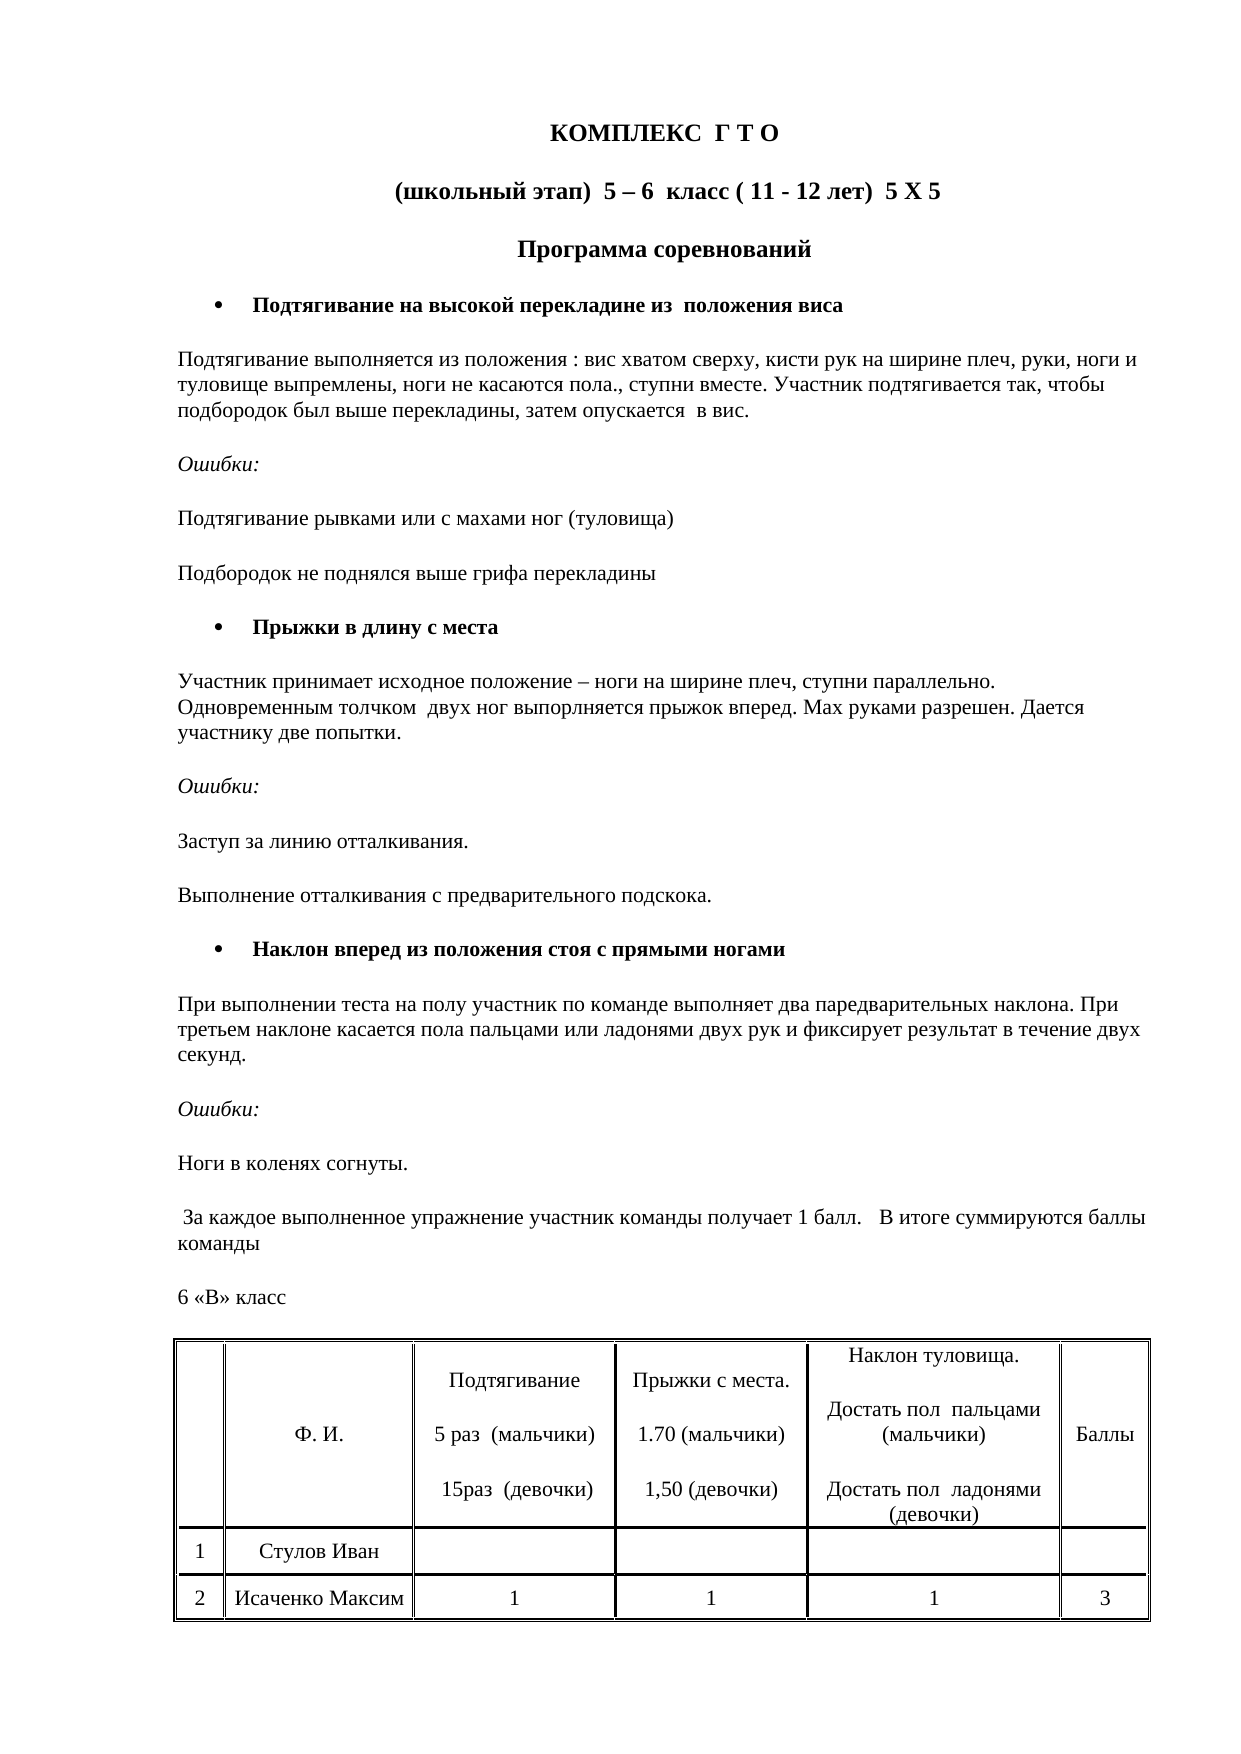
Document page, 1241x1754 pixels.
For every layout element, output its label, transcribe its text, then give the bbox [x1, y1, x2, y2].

text Подтягивание выполняется из положения : вис хватом сверху, кисти рук на ширине плеч, руки, ноги и туловище выпремлены, ноги не касаются пола., ступни вместе. Участник подтягивается так, чтобы подбородок был выше перекладины, затем опускается в вис. [177, 346, 1152, 422]
table_header Ф. И. [225, 1342, 414, 1526]
text 6 «В» класс [177, 1284, 1152, 1309]
table_cell Стулов Иван [226, 1529, 412, 1573]
table_cell [617, 1529, 806, 1573]
text При выполнении теста на полу участник по команде выполняет два паредварительных наклона. При третьем наклоне касается пола пальцами или ладонями двух рук и фиксирует результат в течение двух секунд. [177, 991, 1152, 1066]
table_cell 1 [807, 1576, 1061, 1618]
text Заступ за линию отталкивания. [177, 828, 1152, 853]
text Подбородок не поднялся выше грифа перекладины [177, 560, 1152, 585]
text Ошибки: [177, 773, 1152, 798]
table_cell 2 [175, 1573, 224, 1618]
table_header Баллы [1061, 1342, 1148, 1526]
text Ошибки: [177, 451, 1152, 476]
list Наклон вперед из положения стоя с прямыми ногами [215, 936, 1152, 962]
table_header Наклон туловища. Достать пол пальцами (мальчики) Достать пол ладонями (девочки) [807, 1342, 1061, 1526]
text За каждое выполненное упражнение участник команды получает 1 балл. В итоге суммируются баллы команды [177, 1204, 1152, 1255]
text КОМПЛЕКС Г Т О [177, 118, 1152, 147]
text (школьный этап) 5 – 6 класс ( 11 - 12 лет) 5 Х 5 [177, 176, 1152, 205]
table_cell [1062, 1526, 1148, 1573]
table_header Подтягивание 5 раз (мальчики) 15раз (девочки) [414, 1340, 615, 1526]
table_cell 1 [615, 1576, 807, 1618]
table_cell 1 [177, 1526, 223, 1573]
table_cell Исаченко Максим [225, 1576, 414, 1618]
list Прыжки в длину с места [215, 614, 1152, 639]
text Участник принимает исходное положение – ноги на ширине плеч, ступни параллельно. Одновременным толчком двух ног выпорлняется прыжок вперед. Мах руками разрешен. Дается участнику две попытки. [177, 668, 1152, 744]
table_cell 3 [1061, 1573, 1149, 1618]
text Программа соревнований [177, 234, 1152, 263]
text Выполнение отталкивания с предварительного подскока. [177, 882, 1152, 907]
text Ошибки: [177, 1096, 1152, 1121]
table_cell [809, 1529, 1059, 1573]
text Подтягивание рывками или с махами ног (туловища) [177, 505, 1152, 531]
table_cell [415, 1529, 614, 1573]
table_header Прыжки с места. 1.70 (мальчики) 1,50 (девочки) [615, 1340, 807, 1526]
text Ноги в коленях согнуты. [177, 1150, 1152, 1175]
table_header [177, 1342, 224, 1526]
table_cell 1 [414, 1576, 615, 1618]
list Подтягивание на высокой перекладине из положения виса [215, 292, 1152, 317]
